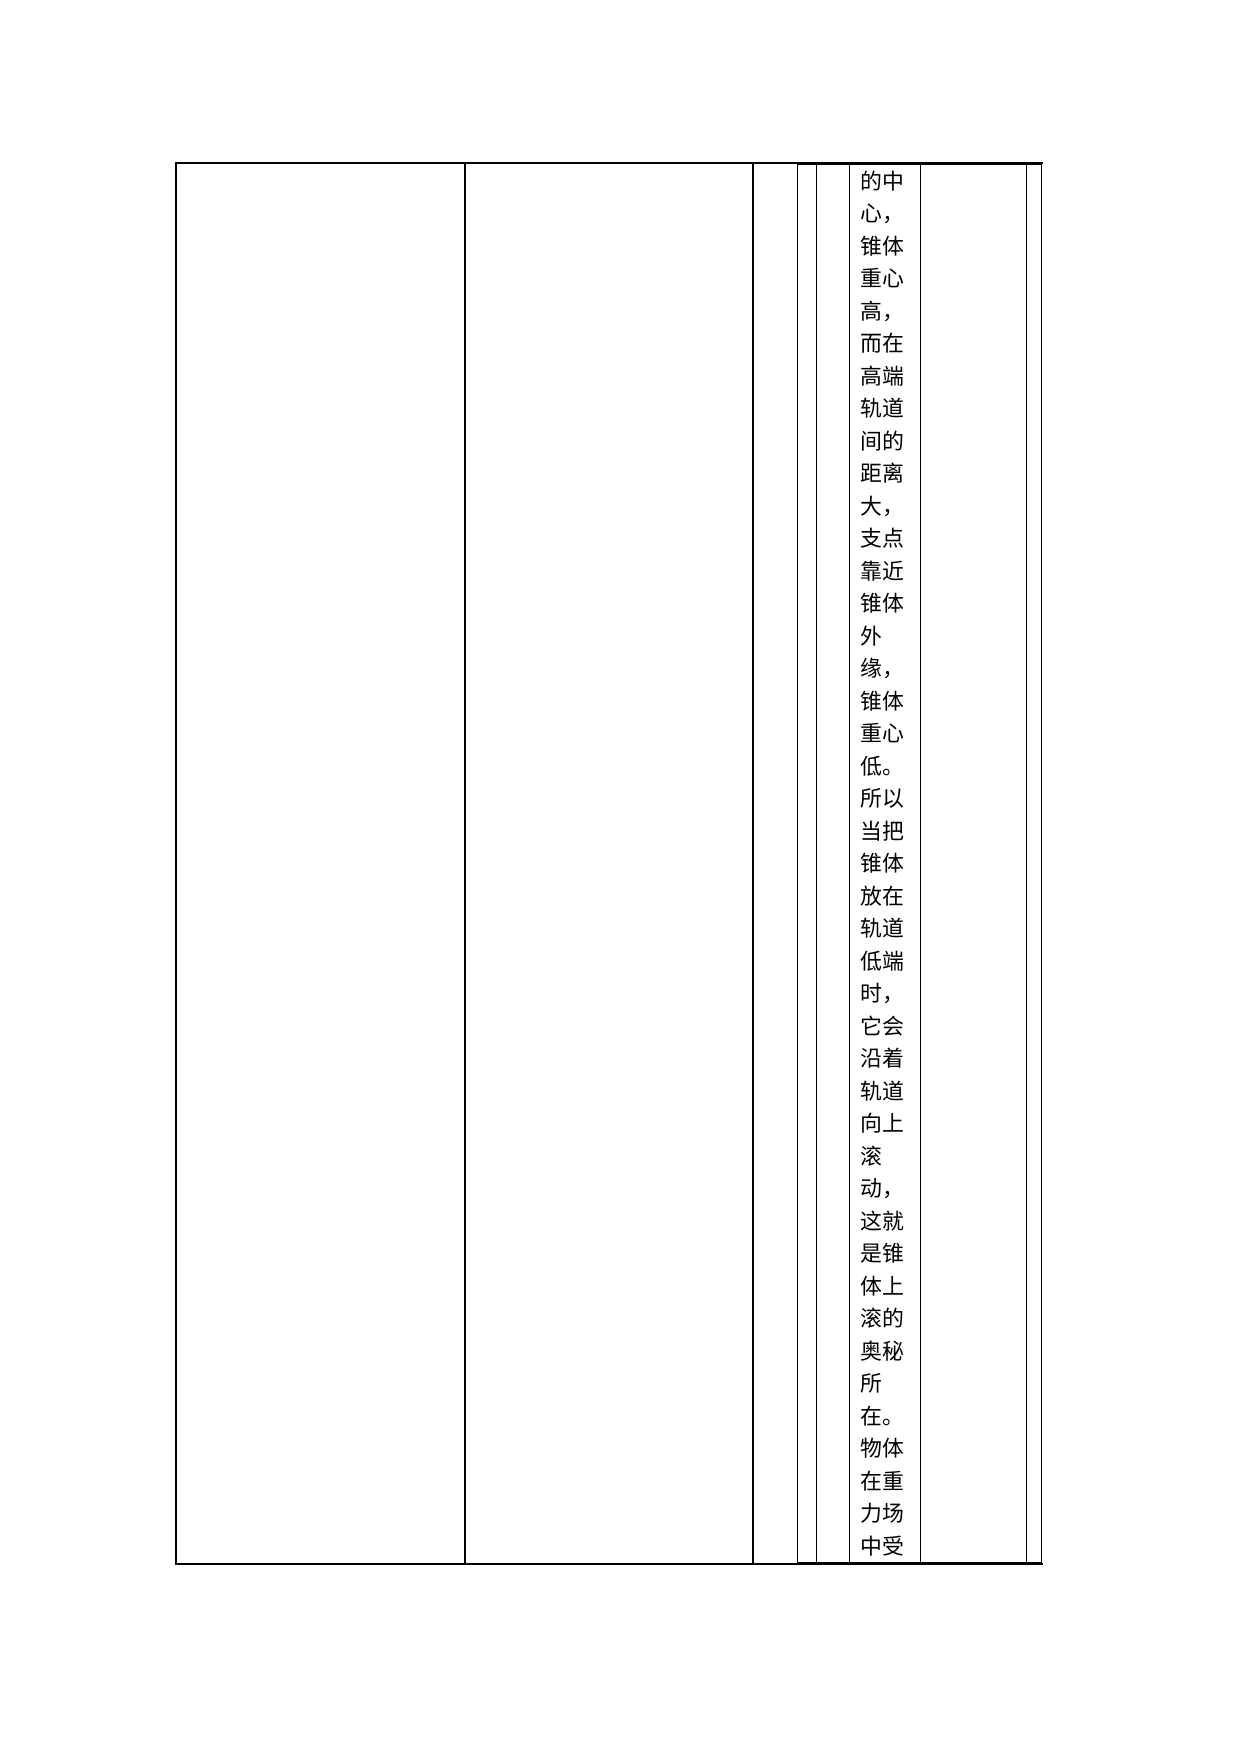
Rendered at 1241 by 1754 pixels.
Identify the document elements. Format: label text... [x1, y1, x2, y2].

table_cell 1 [177, 164, 464, 1563]
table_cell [921, 165, 1026, 1562]
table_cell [850, 165, 920, 1562]
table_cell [754, 164, 797, 1563]
table_cell [466, 164, 752, 1563]
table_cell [1027, 165, 1041, 1562]
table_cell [817, 165, 849, 1562]
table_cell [798, 165, 816, 1562]
